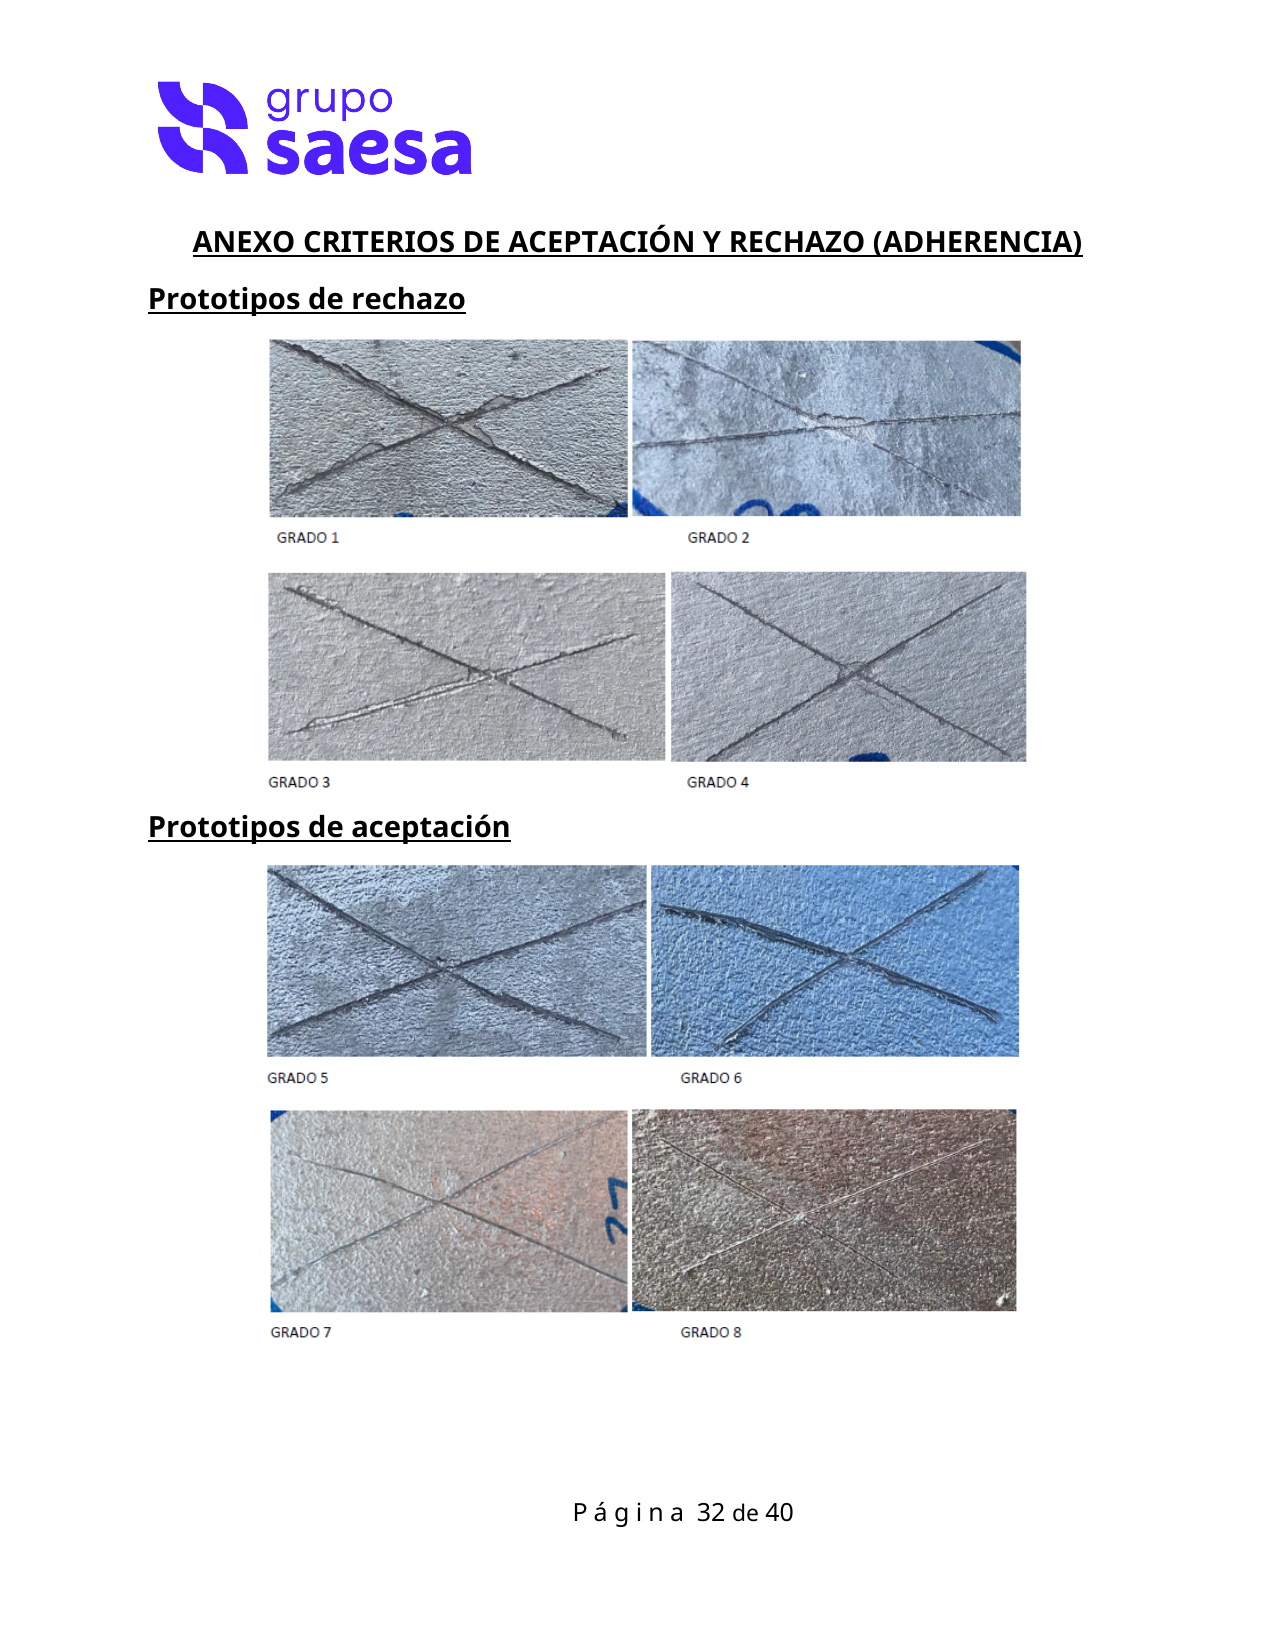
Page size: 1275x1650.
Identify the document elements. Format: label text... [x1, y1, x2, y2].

picture [265, 335, 1029, 551]
text Prototipos de rechazo [148, 278, 1127, 318]
text ANEXO CRITERIOS DE ACEPTACIÓN Y RECHAZO (ADHERENCIA) [148, 221, 1127, 261]
picture [265, 566, 1031, 791]
text Prototipos de aceptación [148, 807, 1127, 846]
picture [265, 863, 1026, 1090]
picture [265, 1106, 1021, 1342]
picture [147, 73, 481, 178]
